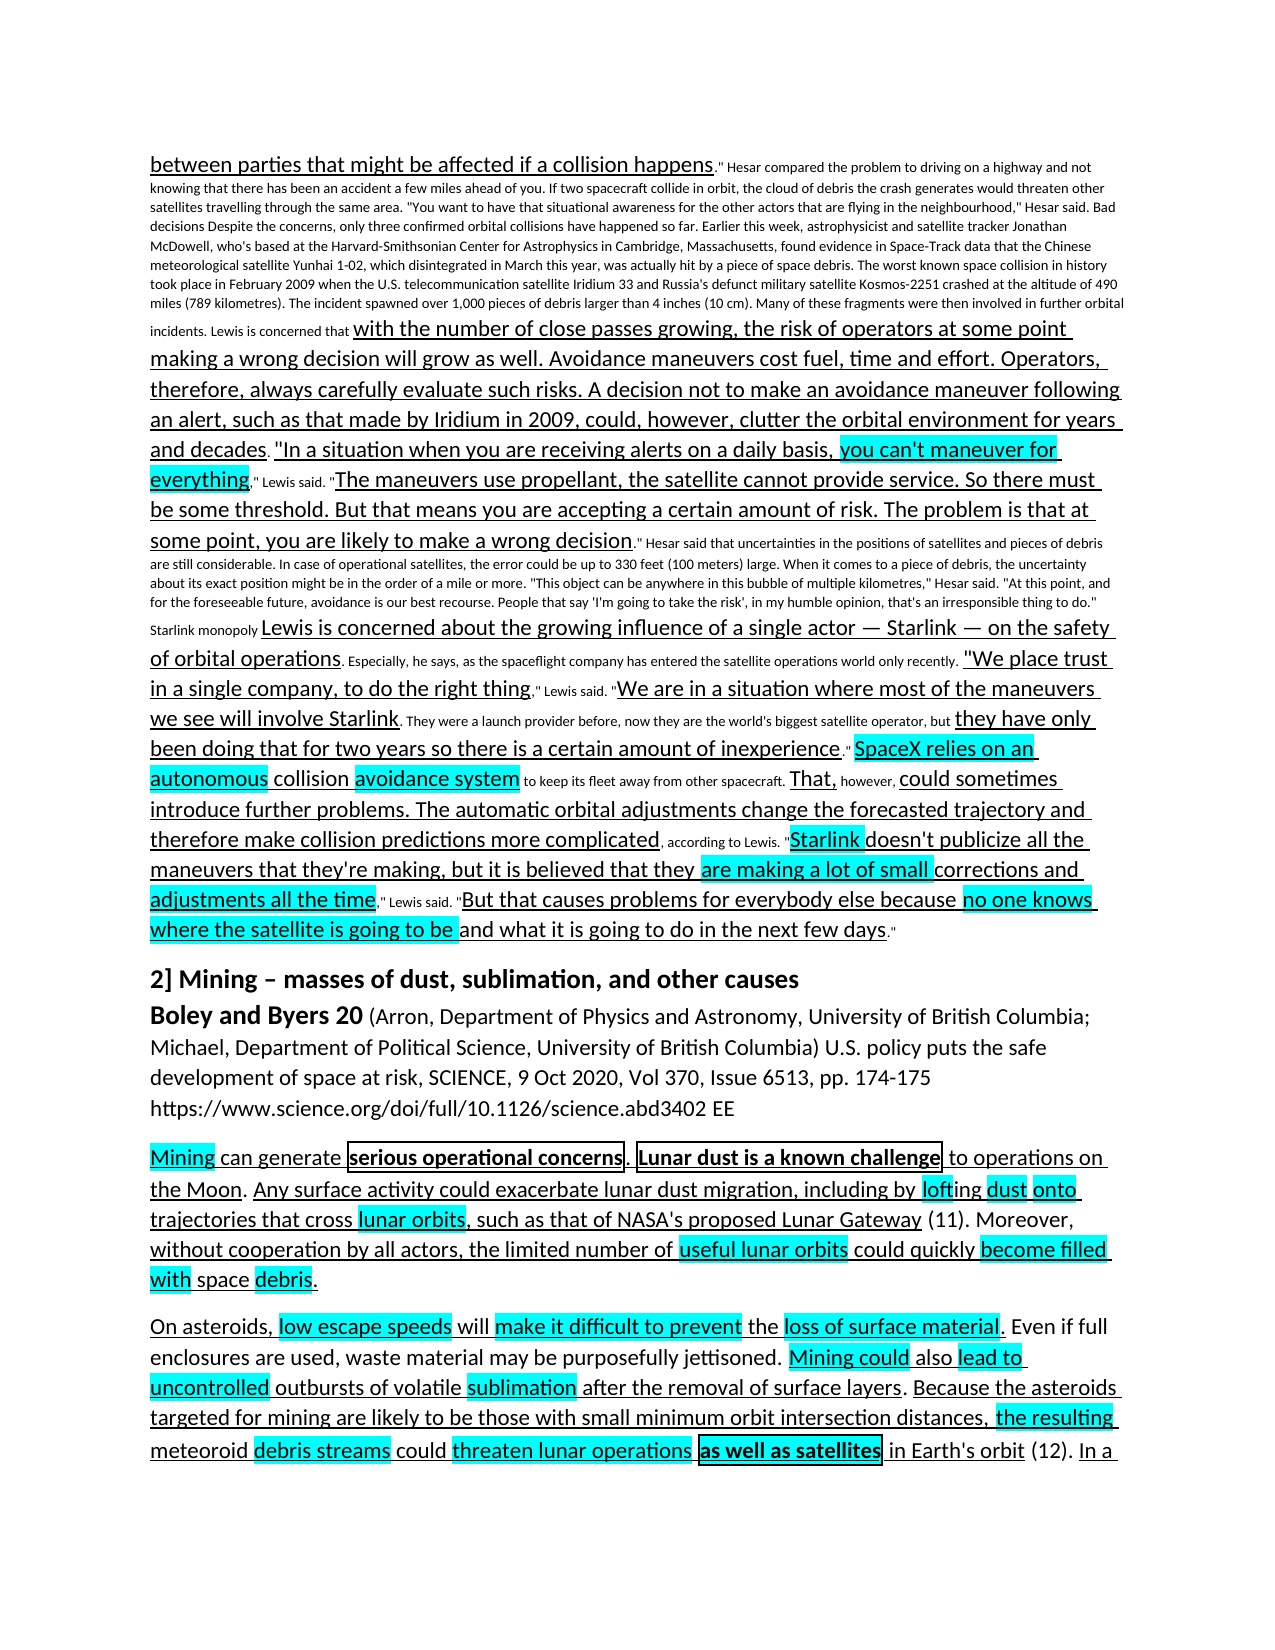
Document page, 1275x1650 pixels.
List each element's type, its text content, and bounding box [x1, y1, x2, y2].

text Boley and Byers 20 (Arron, Department of Physics and Astronomy, University of British Columbia; Michael, Department of Political Science, University of British Columbia) U.S. policy puts the safe development of space at risk, SCIENCE, 9 Oct 2020, Vol 370, Issue 6513, pp. 174-175 https://www.science.org/doi/full/10.1126/science.abd3402 EE [150, 998, 1125, 1122]
text Mining can generate serious operational concerns. Lunar dust is a known challenge to operations on the Moon. Any surface activity could exacerbate lunar dust migration, including by lofting dust onto trajectories that cross lunar orbits, such as that of NASA's proposed Lunar Gateway (11). Moreover, without cooperation by all actors, the limited number of useful lunar orbits could quickly become filled with space debris. [150, 1141, 1125, 1294]
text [150, 150, 1125, 944]
subtitle 2] Mining – masses of dust, sublimation, and other causes [150, 962, 1125, 996]
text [150, 1312, 1125, 1466]
